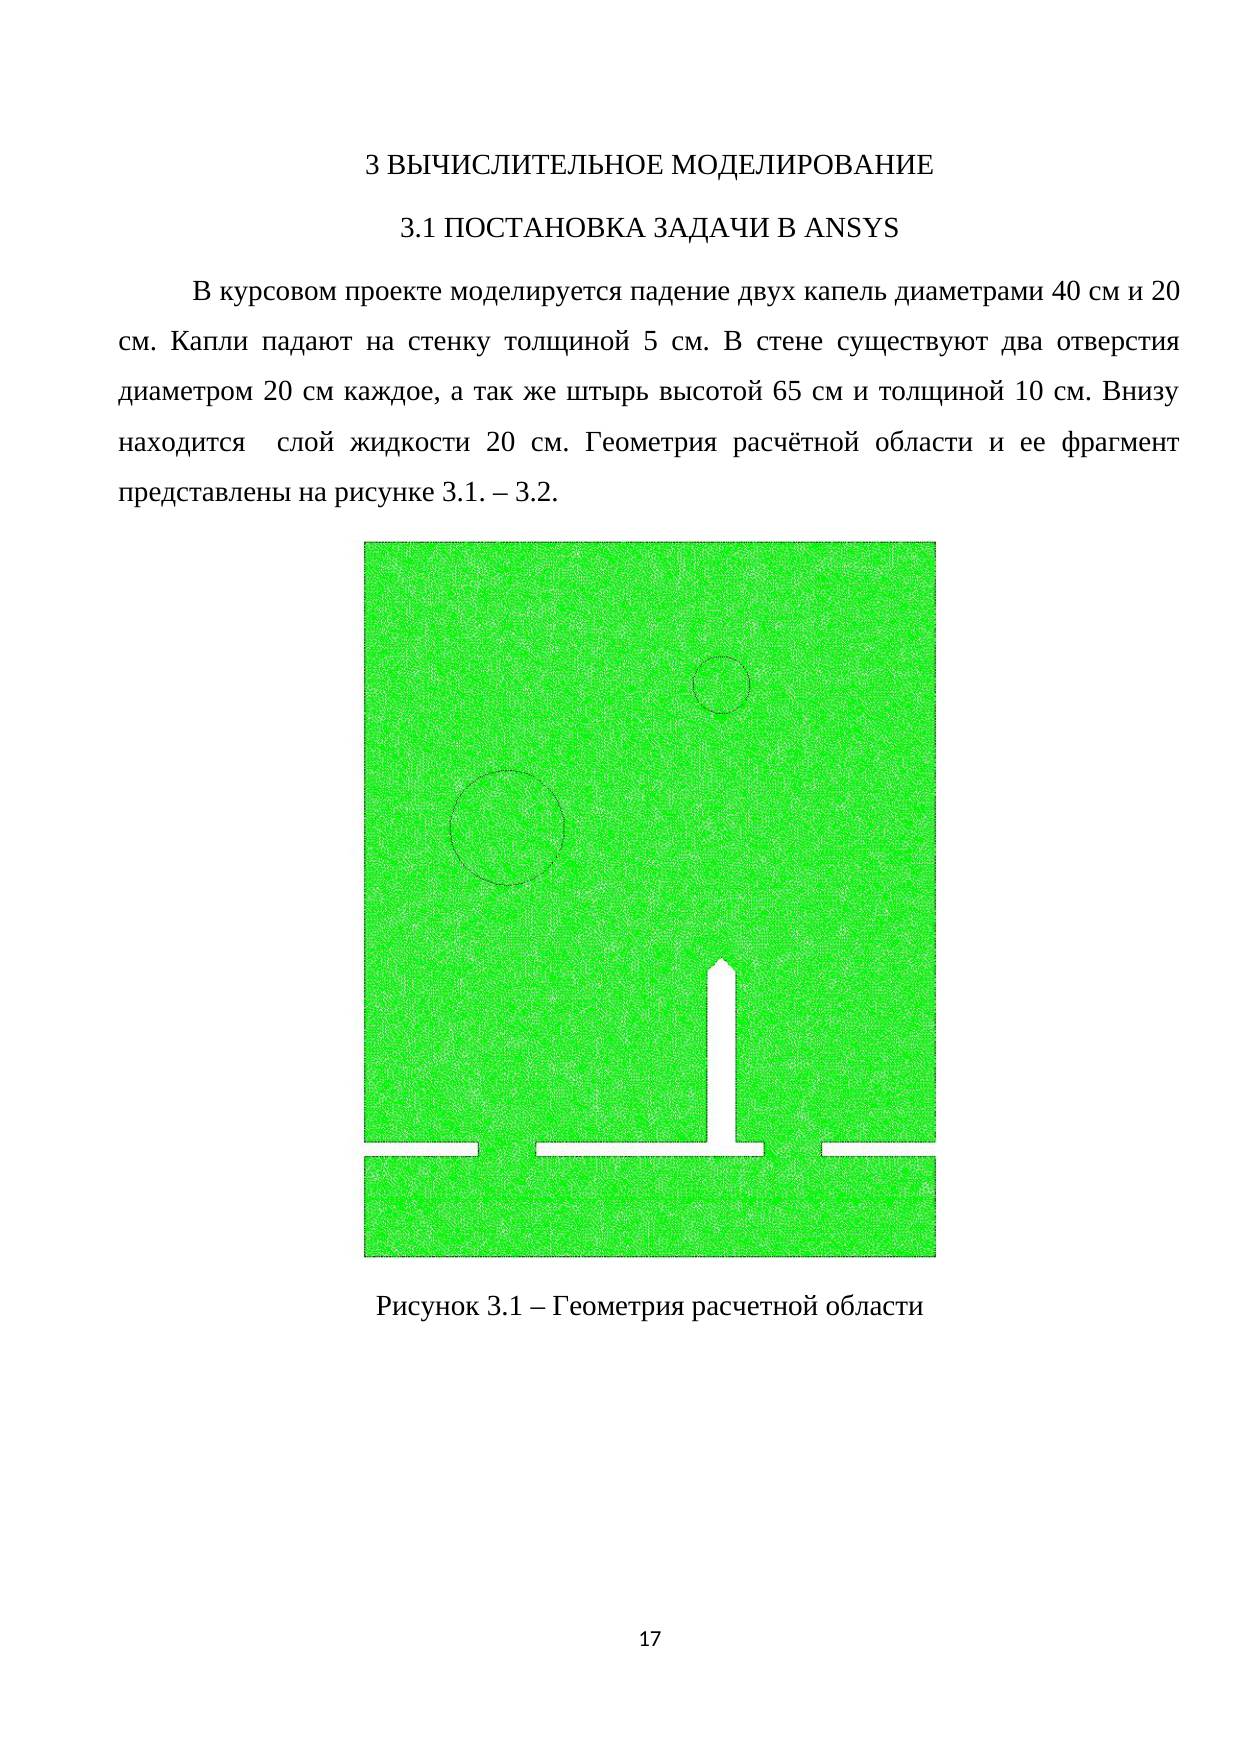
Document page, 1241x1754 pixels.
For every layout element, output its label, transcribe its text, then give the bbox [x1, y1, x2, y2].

table_header [107, 524, 1192, 1288]
text 3.1 ПОСТАНОВКА ЗАДАЧИ В ANSYS [118, 210, 1181, 243]
text 3 ВЫЧИСЛИТЕЛЬНОЕ МОДЕЛИРОВАНИЕ [118, 147, 1181, 181]
picture [118, 524, 1182, 1275]
table_cell Рисунок 3.1 – Геометрия расчетной области [107, 1288, 1192, 1334]
text В курсовом проекте моделируется падение двух капель диаметрами 40 см и 20 см. Капли падают на стенку толщиной 5 см. В стене существуют два отверстия диаметром 20 см каждое, а так же штырь высотой 65 см и толщиной 10 см. Внизу находится слой жидкости 20 см. Геометрия расчётной области и ее фрагмент представлены на рисунке 3.1. – 3.2. [118, 273, 1181, 507]
